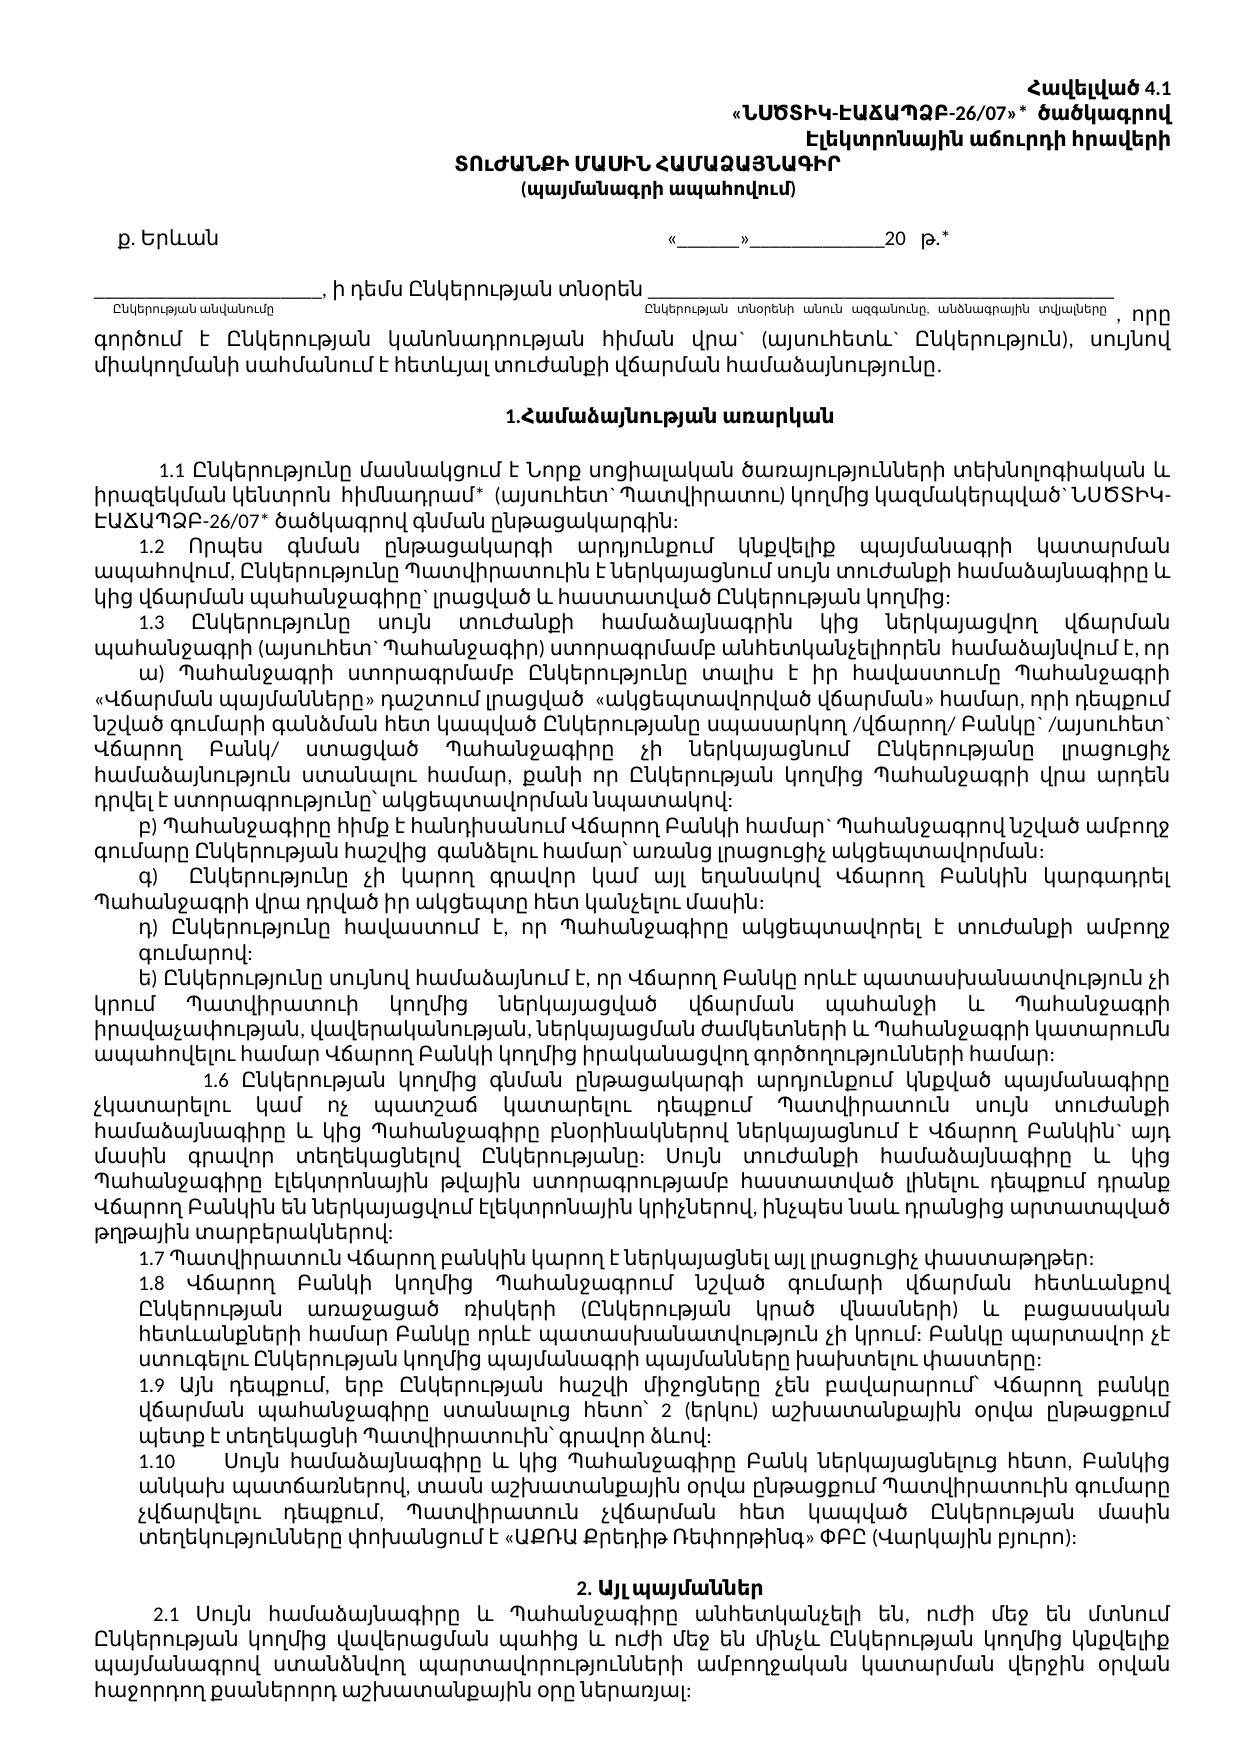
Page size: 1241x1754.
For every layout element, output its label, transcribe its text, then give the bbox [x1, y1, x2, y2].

text 1.6 Ընկերության կողմից գնման ընթացակարգի արդյունքում կնքված պայմանագիրը չկատարելու կամ ոչ պատշաճ կատարելու դեպքում Պատվիրատուն սույն տուժանքի համաձայնագիրը և կից Պահանջագիրը բնօրինակներով ներկայացնում է Վճարող Բանկին` այդ մասին գրավոր տեղեկացնելով Ընկերությանը: Սույն տուժանքի համաձայնագիրը և կից Պահանջագիրը էլեկտրոնային թվային ստորագրությամբ հաստատված լինելու դեպքում դրանք Վճարող Բանկին են ներկայացվում էլեկտրոնային կրիչներով, ինչպես նաև դրանցից արտատպված թղթային տարբերակներով: [94, 1067, 1171, 1245]
text գ) Ընկերությունը չի կարող գրավոր կամ այլ եղանակով Վճարող Բանկին կարգադրել Պահանջագրի վրա դրված իր ակցեպտը հետ կանչելու մասին: [94, 864, 1171, 914]
text ա) Պահանջագրի ստորագրմամբ Ընկերությունը տալիս է իր հավաստումը Պահանջագրի «Վճարման պայմանները» դաշտում լրացված «ակցեպտավորված վճարման» համար, որի դեպքում նշված գումարի գանձման հետ կապված Ընկերությանը սպասարկող /վճարող/ Բանկը` /այսուհետ` Վճարող Բանկ/ ստացված Պահանջագիրը չի ներկայացնում Ընկերությանը լրացուցիչ համաձայնություն ստանալու համար, քանի որ Ընկերության կողմից Պահանջագրի վրա արդեն դրվել է ստորագրությունը՝ ակցեպտավորման նպատակով: [94, 660, 1171, 813]
text 1.3 Ընկերությունը սույն տուժանքի համաձայնագրին կից ներկայացվող վճարման պահանջագրի (այսուհետ` Պահանջագիր) ստորագրմամբ անհետկանչելիորեն համաձայնվում է, որ [94, 609, 1171, 660]
text ք. Երևան «______»_____________20 թ.* [94, 225, 1171, 250]
text 1.Համաձայնության առարկան [169, 403, 1171, 428]
text 1.1 Ընկերությունը մասնակցում է Նորք սոցիալական ծառայությունների տեխնոլոգիական և իրազեկման կենտրոն հիմնադրամ* (այսուհետ` Պատվիրատու) կողմից կազմակերպված` ՆՍԾՏԻԿ-ԷԱՃԱՊՁԲ-26/07* ծածկագրով գնման ընթացակարգին: [94, 457, 1171, 533]
text 1.7 Պատվիրատուն Վճարող բանկին կարող է ներկայացնել այլ լրացուցիչ փաստաթղթեր: [138, 1245, 1171, 1270]
text Ընկերության անվանումը Ընկերության տնօրենի անուն ազգանունը, անձնագրային տվյալները , որը գործում է Ընկերության կանոնադրության հիման վրա` (այսուհետև` Ընկերություն), սույնով միակողմանի սահմանում է հետևյալ տուժանքի վճարման համաձայնությունը. [94, 301, 1171, 377]
text «ՆՍԾՏԻԿ-ԷԱՃԱՊՁԲ-26/07»* ծածկագրով [94, 100, 1171, 126]
text ______________________, ի դեմս Ընկերության տնօրեն _____________________________________________ [94, 276, 1171, 301]
text 1.2 Որպես գնման ընթացակարգի արդյունքում կնքվելիք պայմանագրի կատարման ապահովում, Ընկերությունը Պատվիրատուին է ներկայացնում սույն տուժանքի համաձայնագիրը և կից վճարման պահանջագիրը` լրացված և հաստատված Ընկերության կողմից: [94, 533, 1171, 609]
text Հավելված 4.1 [94, 75, 1171, 100]
text 1.9 Այն դեպքում, երբ Ընկերության հաշվի միջոցները չեն բավարարում՝ Վճարող բանկը վճարման պահանջագիրը ստանալուց հետո՝ 2 (երկու) աշխատանքային օրվա ընթացքում պետք է տեղեկացնի Պատվիրատուին՝ գրավոր ձևով: [138, 1372, 1171, 1448]
text Էլեկտրոնային աճուրդի հրավերի [94, 126, 1171, 151]
text 1.10 Սույն համաձայնագիրը և կից Պահանջագիրը Բանկ ներկայացնելուց հետո, Բանկից անկախ պատճառներով, տասն աշխատանքային օրվա ընթացքում Պատվիրատուին գումարը չվճարվելու դեպքում, Պատվիրատուն չվճարման հետ կապված Ընկերության մասին տեղեկությունները փոխանցում է «ԱՔՌԱ Քրեդիթ Ռեփորթինգ» ՓԲԸ (Վարկային բյուրո): [138, 1448, 1171, 1550]
text 2. Այլ պայմաններ [169, 1575, 1171, 1601]
text բ) Պահանջագիրը հիմք է հանդիսանում Վճարող Բանկի համար` Պահանջագրով նշված ամբողջ գումարը Ընկերության հաշվից գանձելու համար՝ առանց լրացուցիչ ակցեպտավորման: [94, 813, 1171, 864]
text (պայմանագրի ապահովում) [94, 177, 1171, 199]
text դ) Ընկերությունը հավաստում է, որ Պահանջագիրը ակցեպտավորել է տուժանքի ամբողջ գումարով: [138, 914, 1171, 965]
text ՏՈւԺԱՆՔԻ ՄԱՍԻՆ ՀԱՄԱՁԱՅՆԱԳԻՐ [94, 151, 1171, 177]
text 2.1 Սույն համաձայնագիրը և Պահանջագիրը անհետկանչելի են, ուժի մեջ են մտնում Ընկերության կողմից վավերացման պահից և ուժի մեջ են մինչև Ընկերության կողմից կնքվելիք պայմանագրով ստանձնվող պարտավորությունների ամբողջական կատարման վերջին օրվան հաջորդող քսաներորդ աշխատանքային օրը ներառյալ: [94, 1601, 1171, 1702]
text 1.8 Վճարող Բանկի կողմից Պահանջագրում նշված գումարի վճարման հետևանքով Ընկերության առաջացած ռիսկերի (Ընկերության կրած վնասների) և բացասական հետևանքների համար Բանկը որևէ պատասխանատվություն չի կրում: Բանկը պարտավոր չէ ստուգելու Ընկերության կողմից պայմանագրի պայմանները խախտելու փաստերը: [138, 1270, 1171, 1372]
text ե) Ընկերությունը սույնով համաձայնում է, որ Վճարող Բանկը որևէ պատասխանատվություն չի կրում Պատվիրատուի կողմից ներկայացված վճարման պահանջի և Պահանջագրի իրավաչափության, վավերականության, ներկայացման ժամկետների և Պահանջագրի կատարումն ապահովելու համար Վճարող Բանկի կողմից իրականացվող գործողությունների համար: [94, 965, 1171, 1067]
